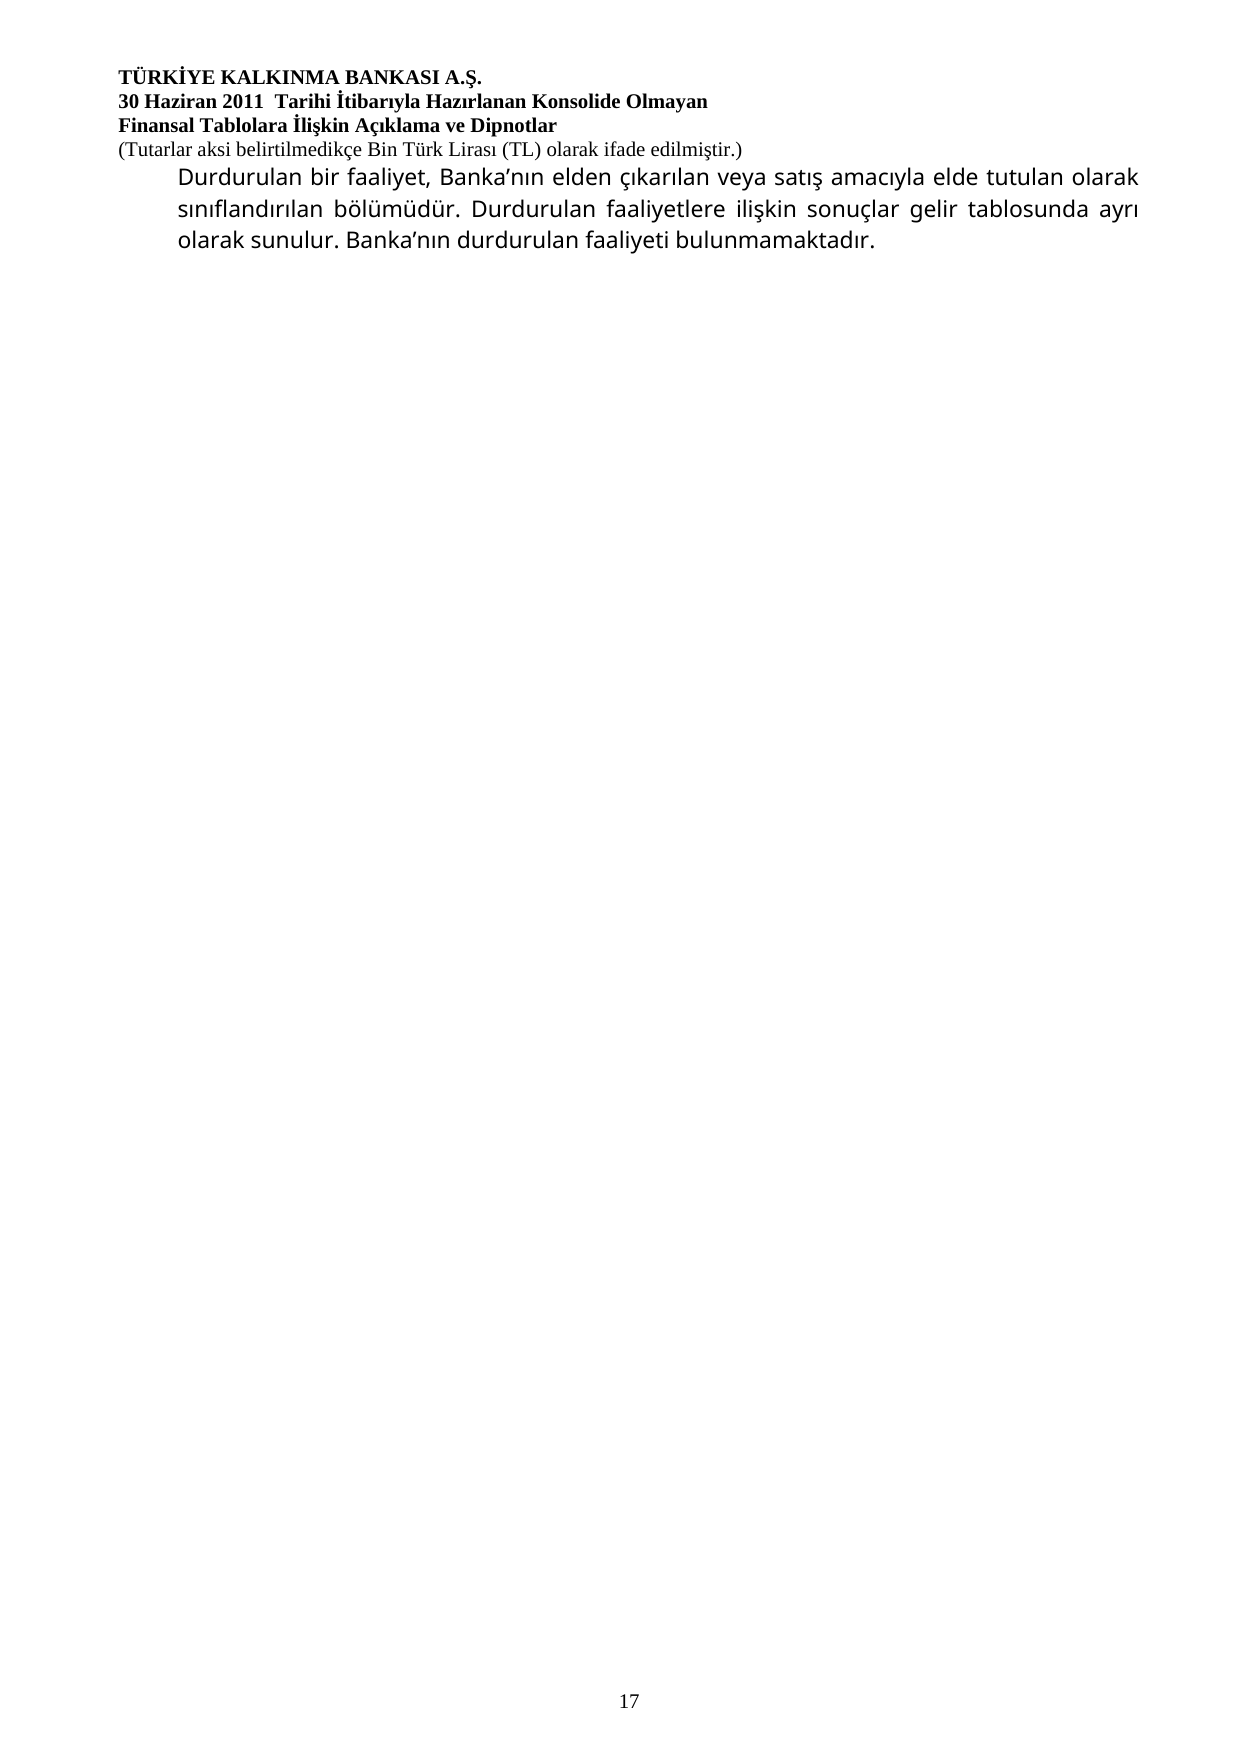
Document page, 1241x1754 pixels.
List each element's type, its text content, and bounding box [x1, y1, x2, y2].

text Durdurulan bir faaliyet, Banka’nın elden çıkarılan veya satış amacıyla elde tutulan olarak sınıflandırılan bölümüdür. Durdurulan faaliyetlere ilişkin sonuçlar gelir tablosunda ayrı olarak sunulur. Banka’nın durdurulan faaliyeti bulunmamaktadır. [177, 161, 1140, 255]
